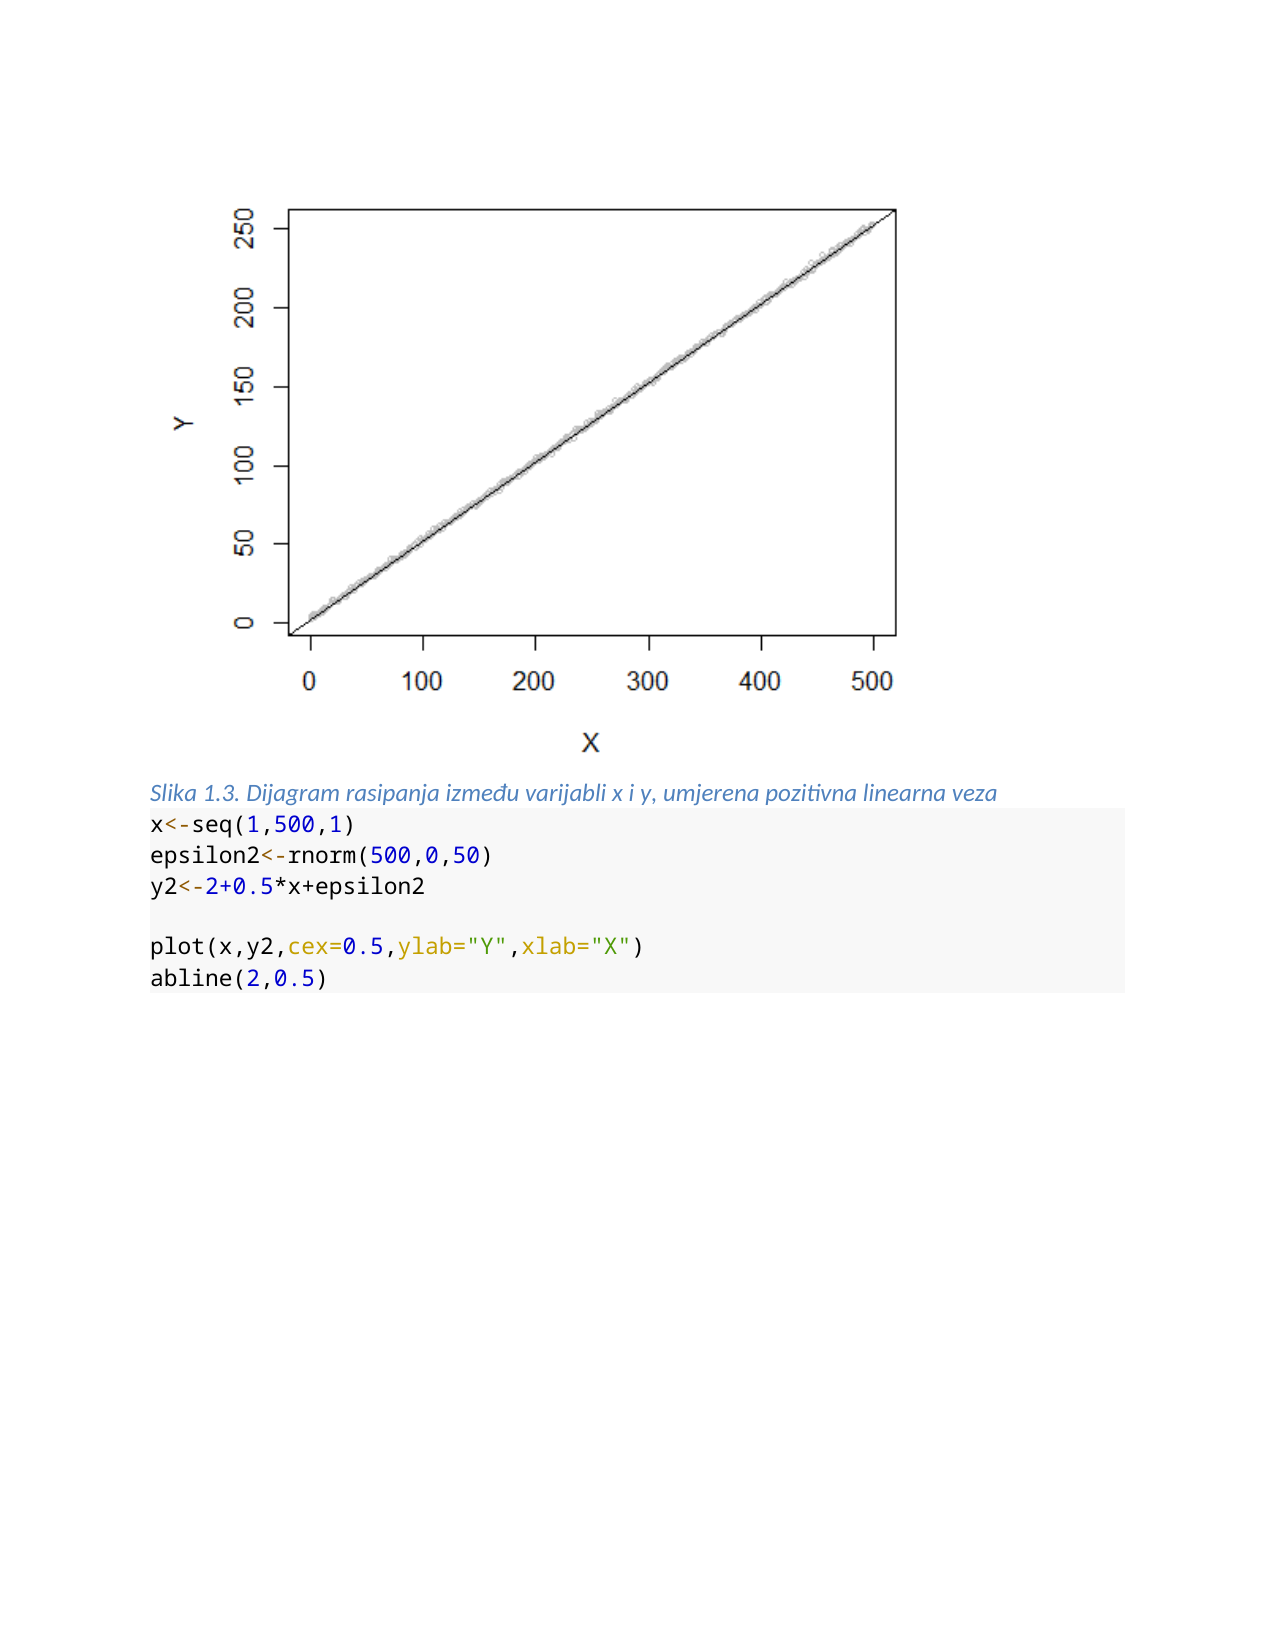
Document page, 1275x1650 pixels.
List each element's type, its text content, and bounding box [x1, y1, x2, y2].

text x<-seq(1,500,1) epsilon2<-rnorm(500,0,50) y2<-2+0.5*x+epsilon2 plot(x,y2,cex=0.5,ylab="Y",xlab="X") abline(2,0.5) [150, 808, 1125, 993]
picture [168, 150, 927, 757]
subtitle Slika 1.3. Dijagram rasipanja između varijabli x i y, umjerena pozitivna linearna veza [150, 777, 1125, 808]
